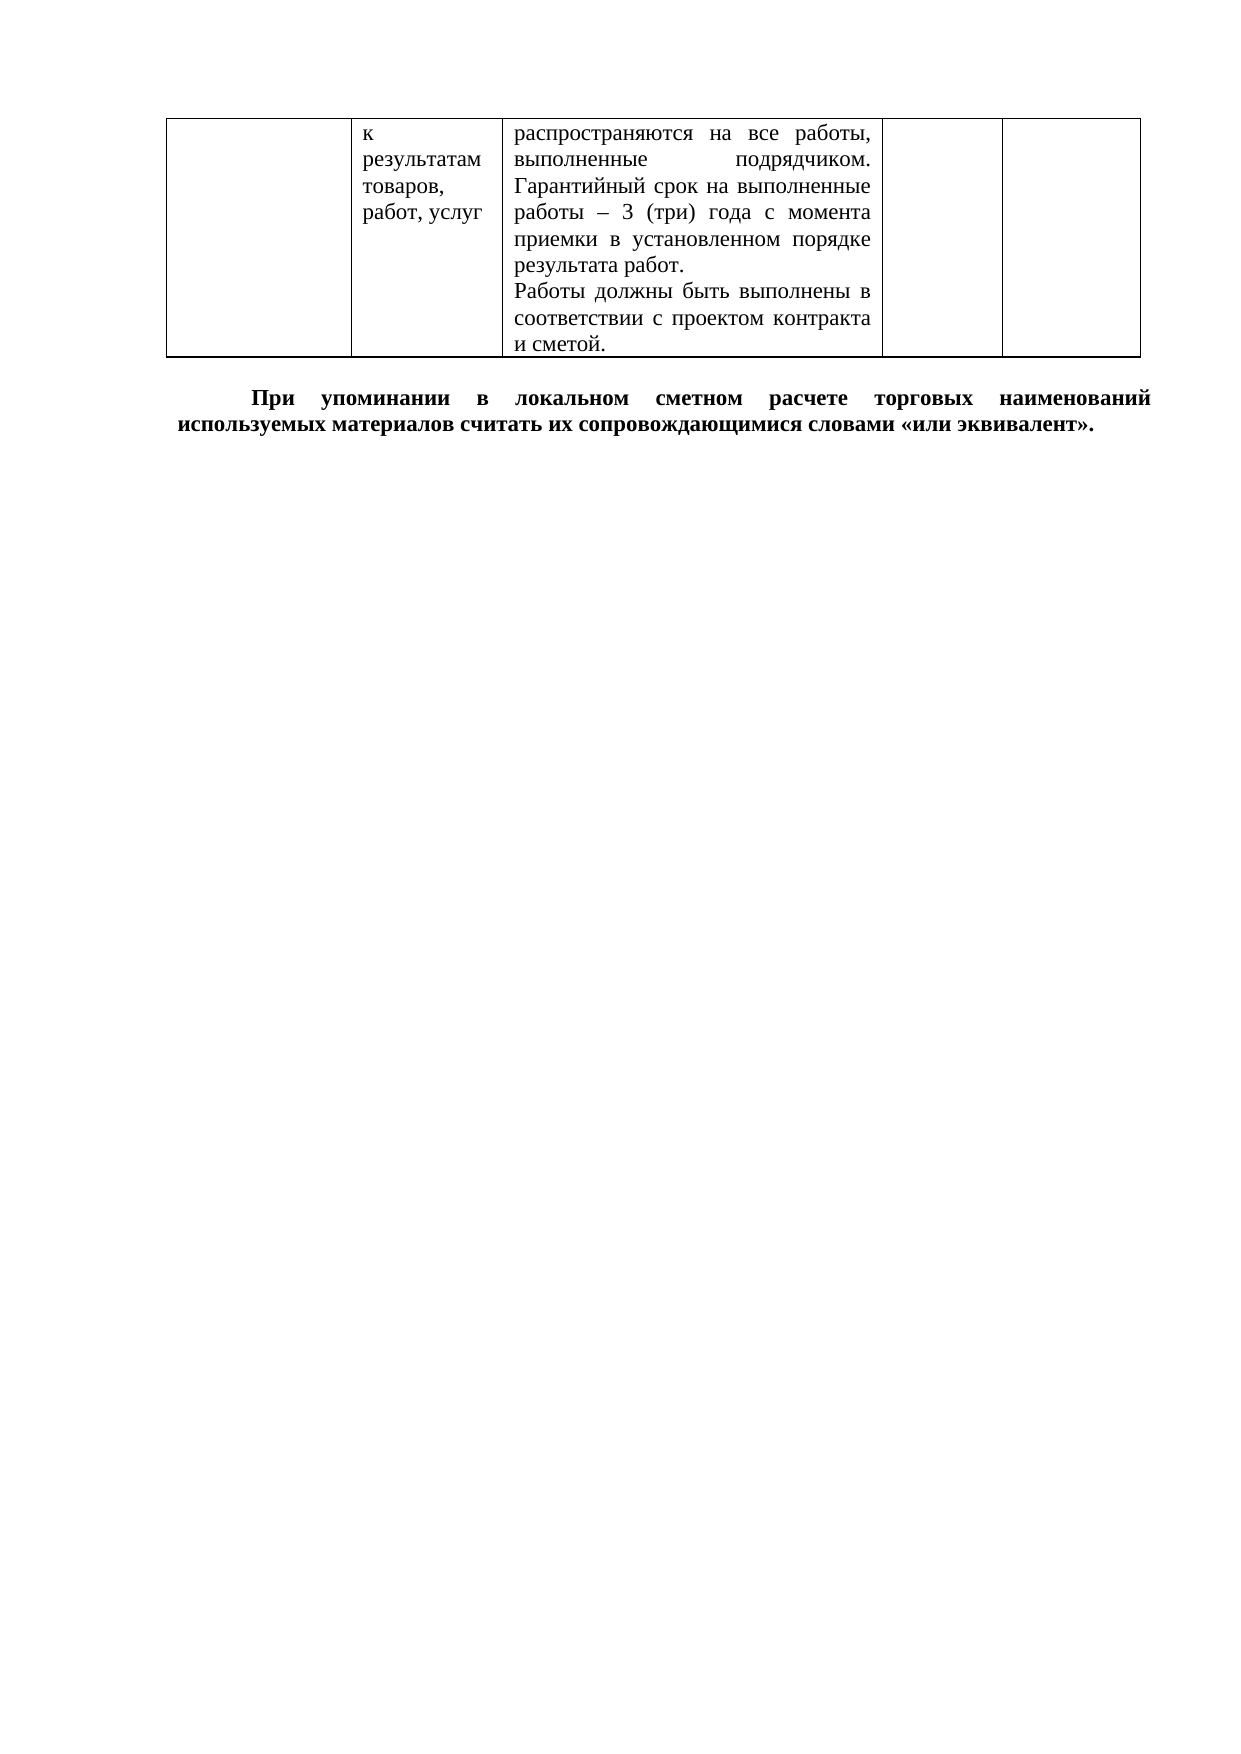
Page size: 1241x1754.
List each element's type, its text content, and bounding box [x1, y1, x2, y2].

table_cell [503, 119, 882, 356]
text При упоминании в локальном сметном расчете торговых наименований используемых материалов считать их сопровождающимися словами «или эквивалент». [177, 384, 1152, 436]
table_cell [352, 119, 502, 356]
